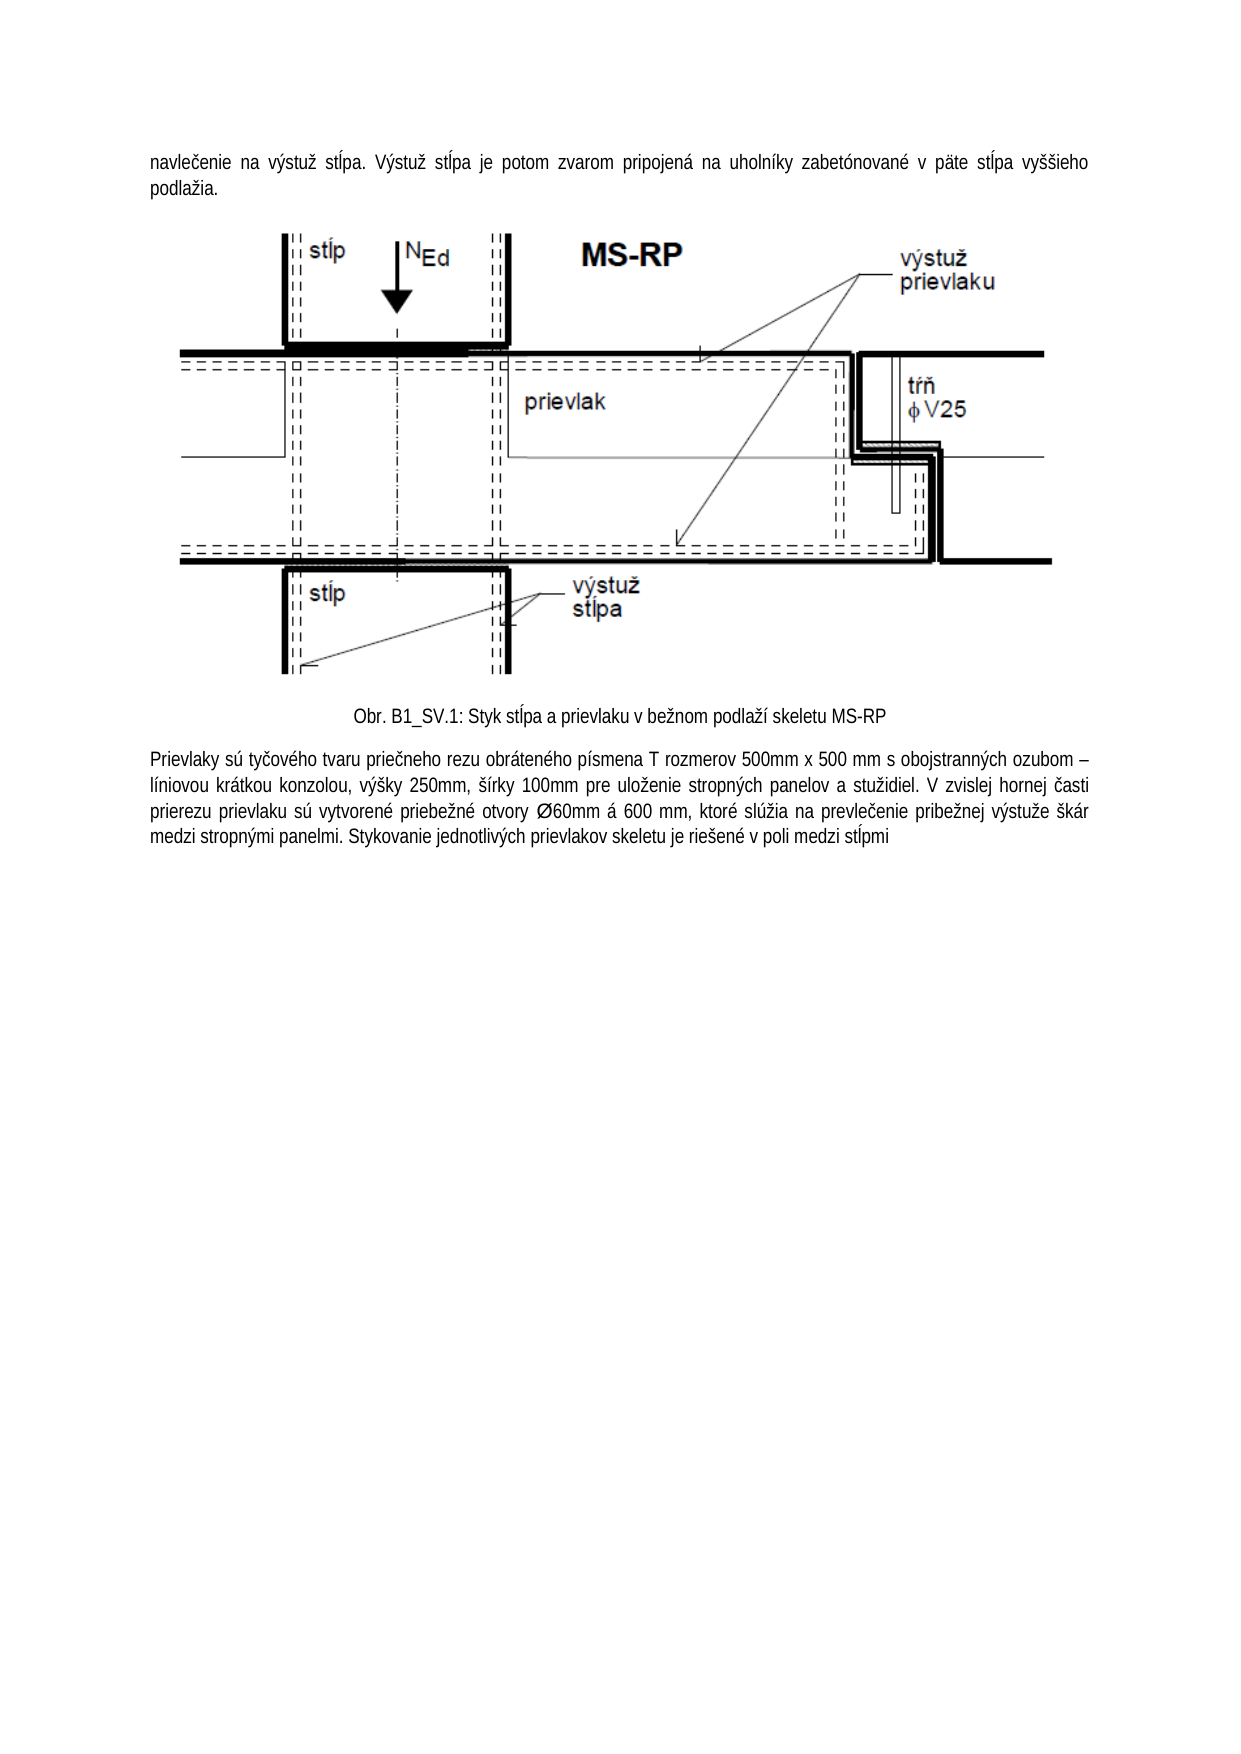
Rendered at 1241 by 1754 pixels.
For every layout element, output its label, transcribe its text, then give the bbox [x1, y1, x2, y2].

picture [150, 218, 1090, 686]
text Obr. B1_SV.1: Styk stĺpa a prievlaku v bežnom podlaží skeletu MS-RP [150, 704, 1090, 728]
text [150, 150, 1090, 200]
text Prievlaky sú tyčového tvaru priečneho rezu obráteného písmena T rozmerov 500mm x 500 mm s obojstranných ozubom – líniovou krátkou konzolou, výšky 250mm, šírky 100mm pre uloženie stropných panelov a stužidiel. V zvislej hornej časti prierezu prievlaku sú vytvorené priebežné otvory Ø60mm á 600 mm, ktoré slúžia na prevlečenie pribežnej výstuže škár medzi stropnými panelmi. Stykovanie jednotlivých prievlakov skeletu je riešené v poli medzi stĺpmi [150, 747, 1090, 848]
